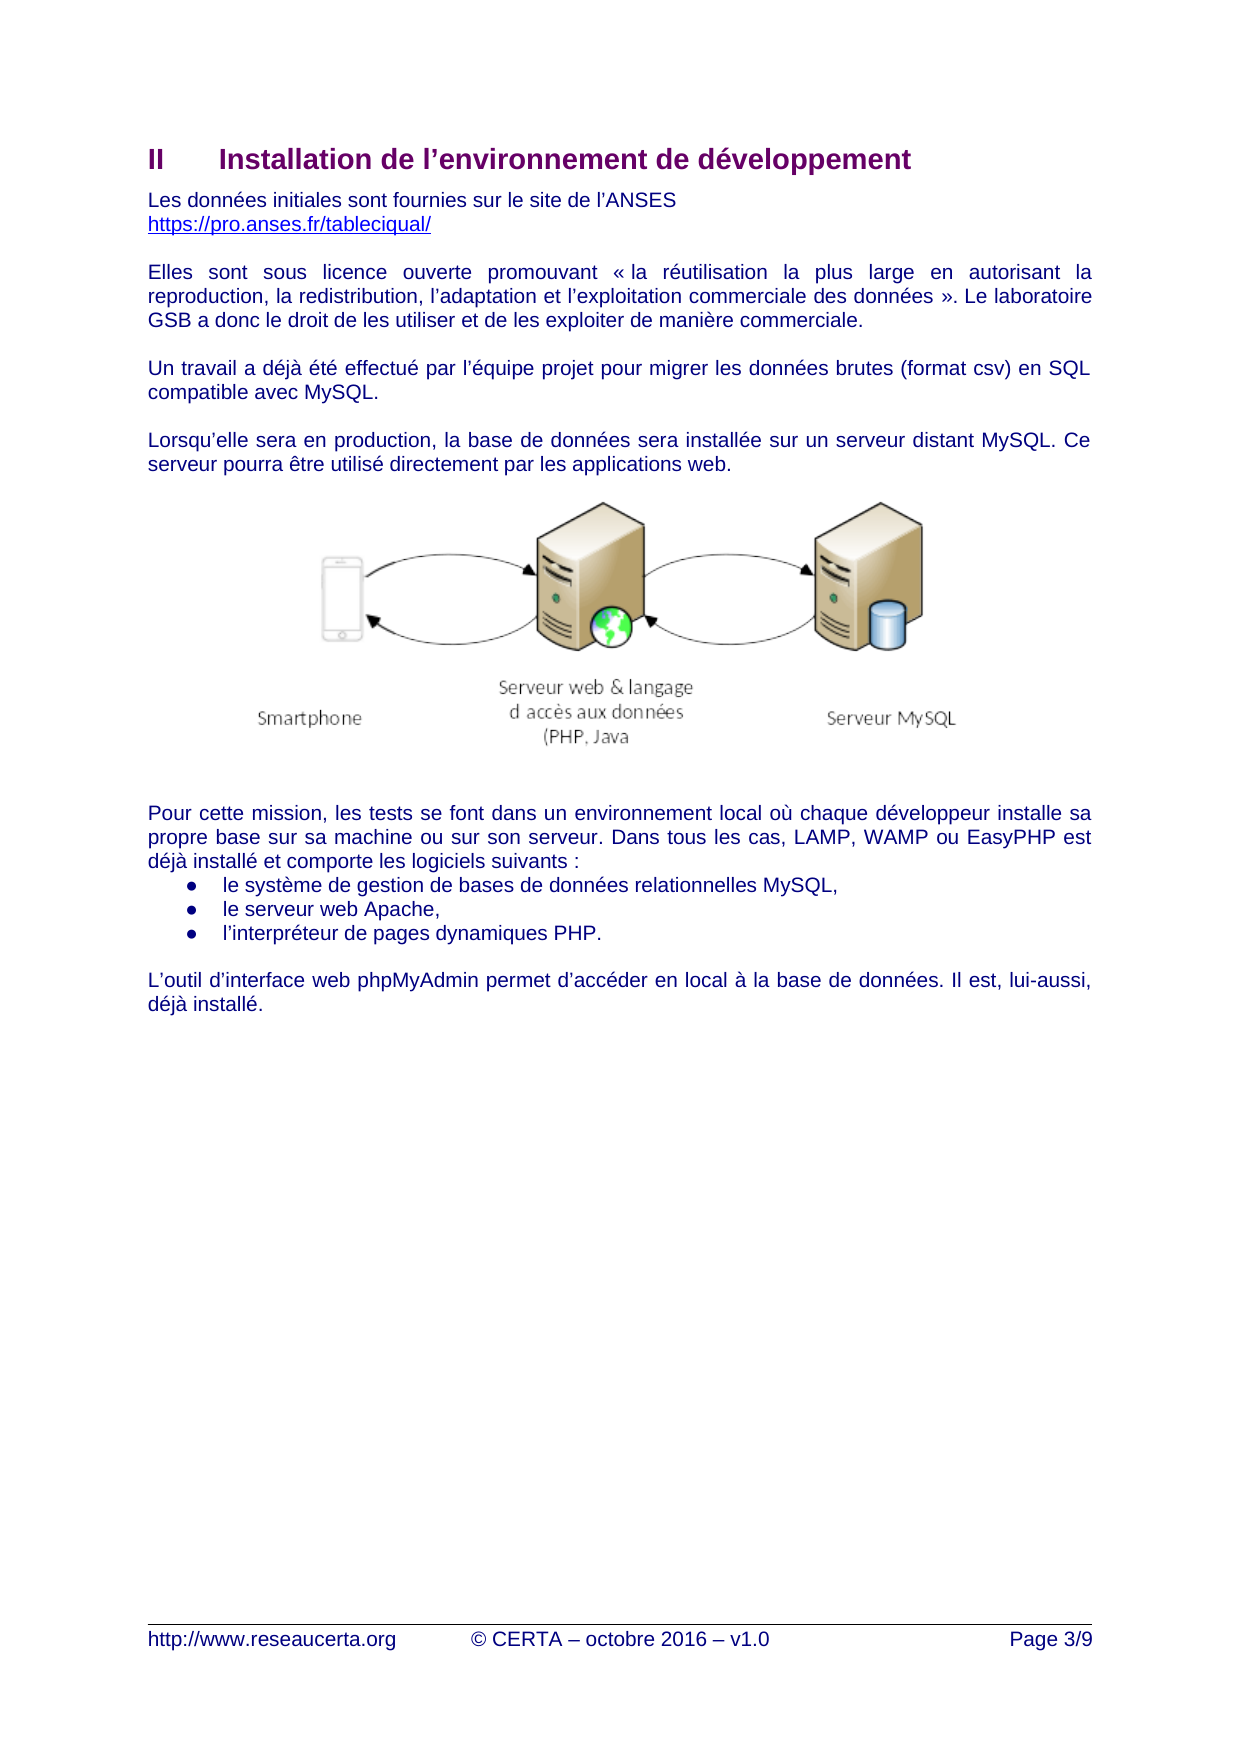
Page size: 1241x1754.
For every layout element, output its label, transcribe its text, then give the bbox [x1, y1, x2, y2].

text https://pro.anses.fr/tableciqual/ [148, 212, 1092, 236]
list le serveur web Apache, [185, 896, 1092, 920]
text Lorsqu’elle sera en production, la base de données sera installée sur un serveur distant MySQL. Ce serveur pourra être utilisé directement par les applications web. [148, 428, 1092, 476]
text Pour cette mission, les tests se font dans un environnement local où chaque développeur installe sa propre base sur sa machine ou sur son serveur. Dans tous les cas, LAMP, WAMP ou EasyPHP est déjà installé et comporte les logiciels suivants : [148, 801, 1092, 872]
text Elles sont sous licence ouverte promouvant « la réutilisation la plus large en autorisant la reproduction, la redistribution, l’adaptation et l’exploitation commerciale des données ». Le laboratoire GSB a donc le droit de les utiliser et de les exploiter de manière commerciale. [148, 260, 1092, 332]
text L’outil d’interface web phpMyAdmin permet d’accéder en local à la base de données. Il est, lui-aussi, déjà installé. [148, 968, 1092, 1016]
subtitle Installation de l’environnement de développement [148, 142, 1092, 176]
list le système de gestion de bases de données relationnelles MySQL, [185, 872, 1092, 896]
text Les données initiales sont fournies sur le site de l’ANSES [148, 188, 1092, 212]
text Un travail a déjà été effectué par l’équipe projet pour migrer les données brutes (format csv) en SQL compatible avec MySQL. [148, 356, 1092, 404]
list l’interpréteur de pages dynamiques PHP. [185, 920, 1092, 944]
